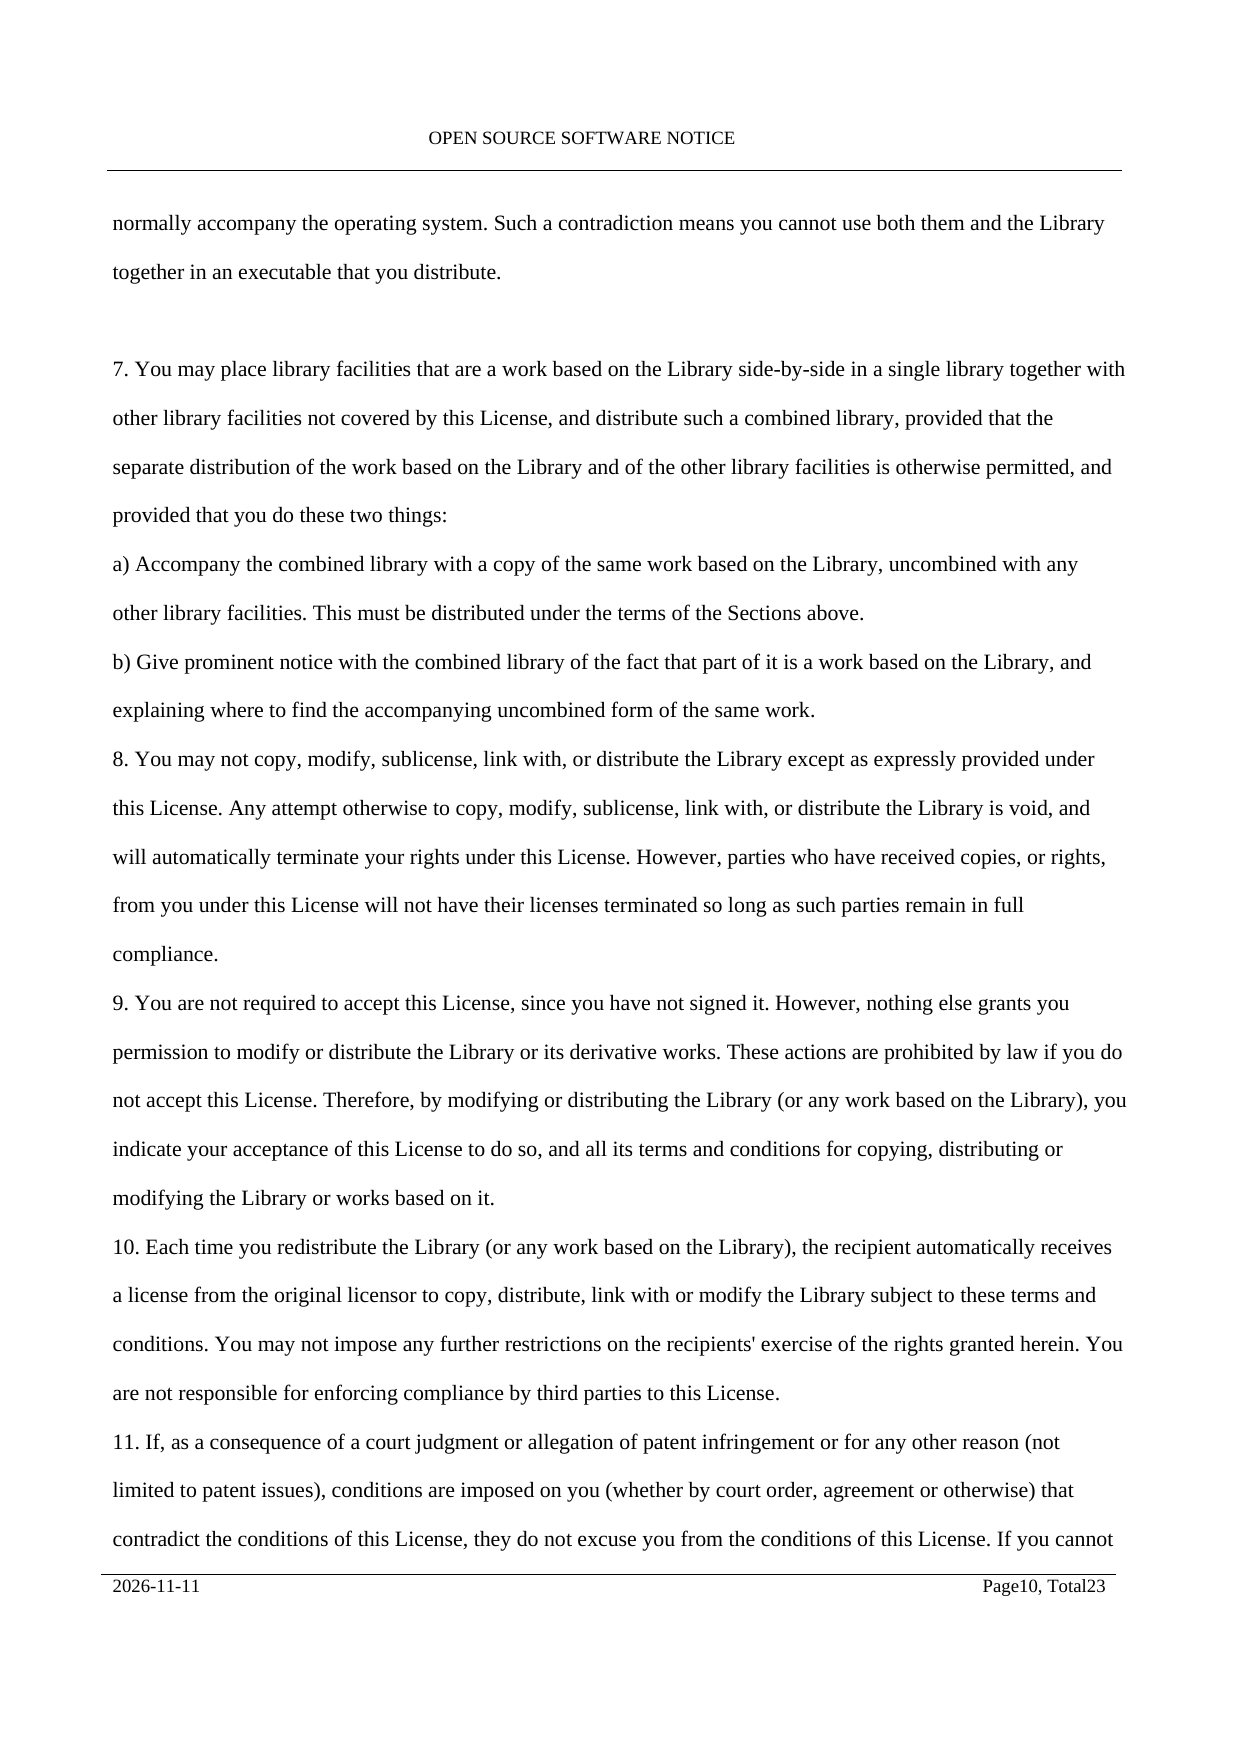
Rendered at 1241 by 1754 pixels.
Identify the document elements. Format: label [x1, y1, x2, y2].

text [112, 206, 1128, 1555]
